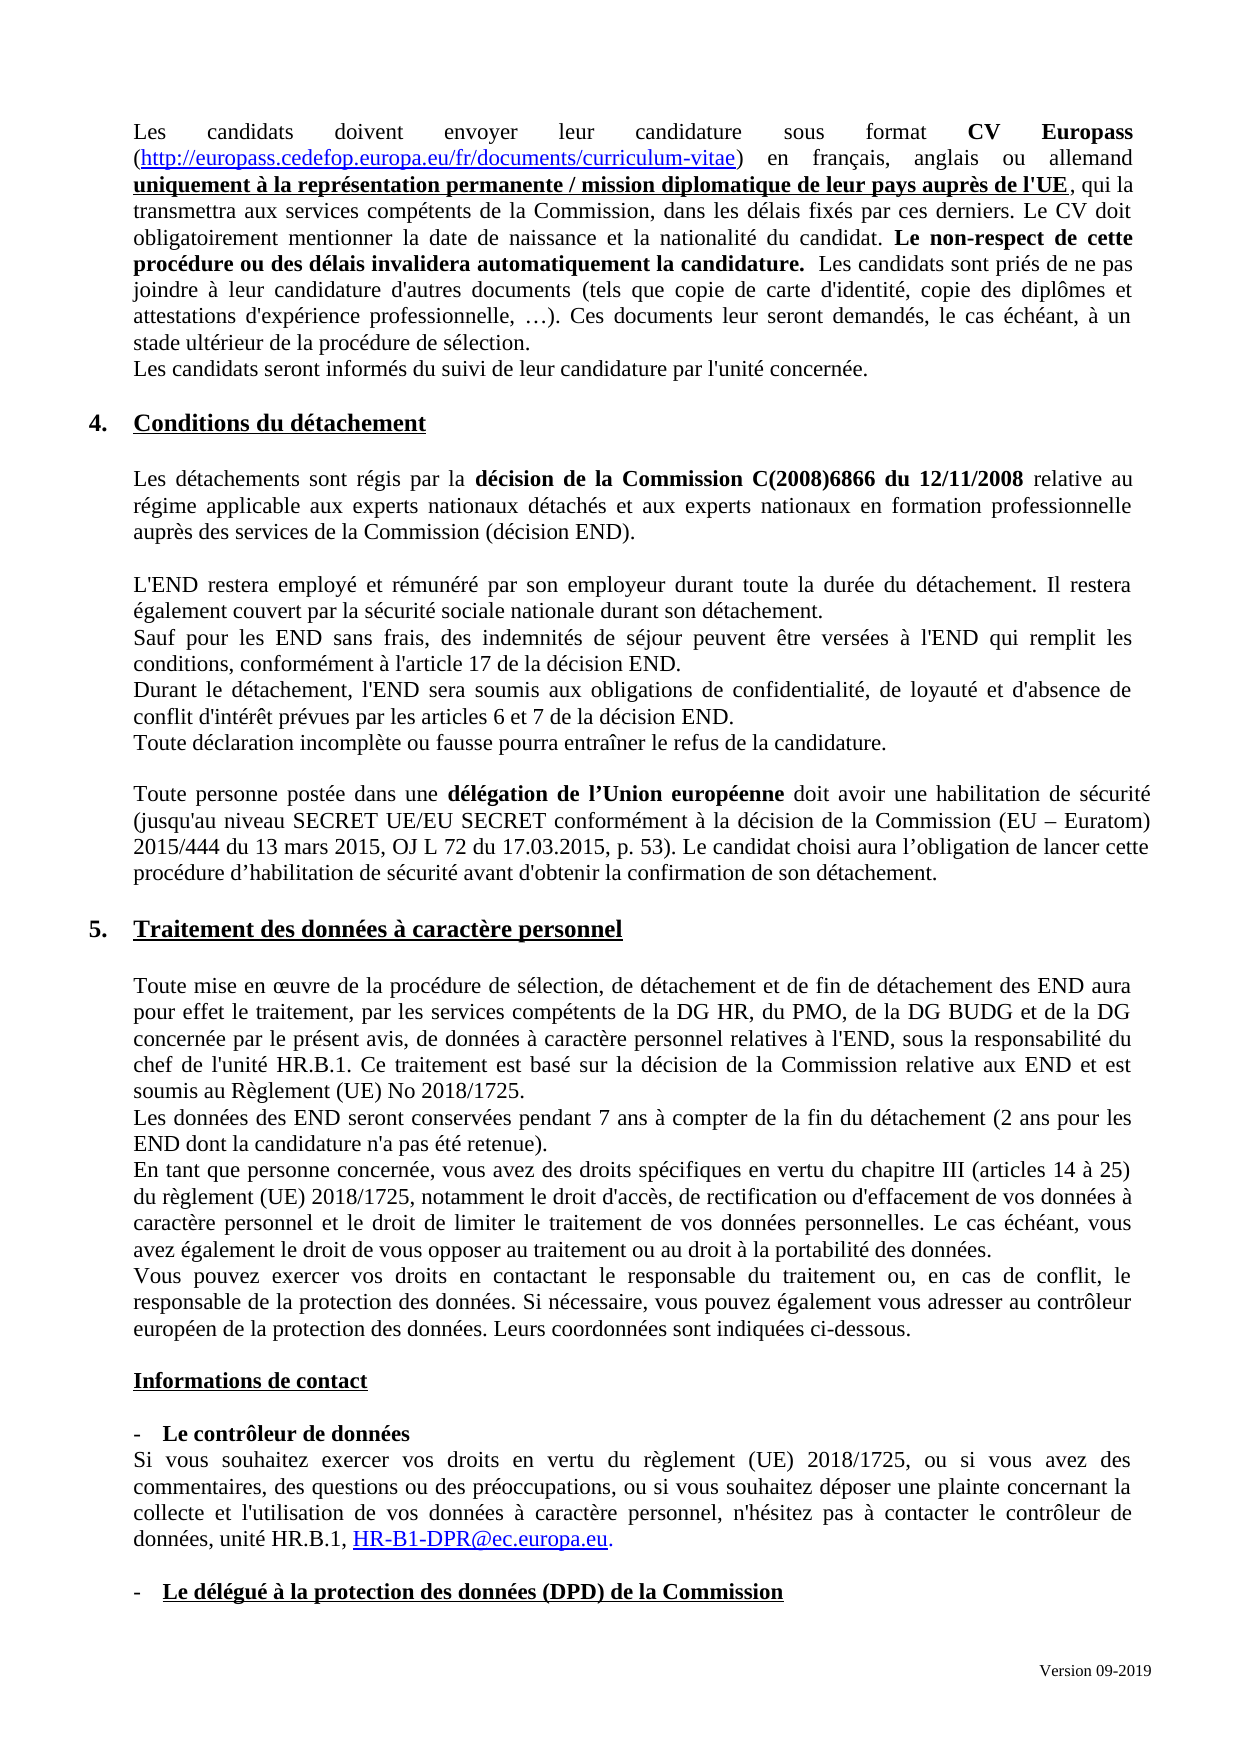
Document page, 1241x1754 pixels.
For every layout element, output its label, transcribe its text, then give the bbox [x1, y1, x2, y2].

text Toute mise en œuvre de la procédure de sélection, de détachement et de fin de détachement des END aura pour effet le traitement, par les services compétents de la DG HR, du PMO, de la DG BUDG et de la DG concernée par le présent avis, de données à caractère personnel relatives à l'END, sous la responsabilité du chef de l'unité HR.B.1. Ce traitement est basé sur la décision de la Commission relative aux END et est soumis au Règlement (UE) No 2018/1725. [133, 972, 1133, 1104]
text Les candidats seront informés du suivi de leur candidature par l'unité concernée. [133, 355, 1152, 382]
text L'END restera employé et rémunéré par son employeur durant toute la durée du détachement. Il restera également couvert par la sécurité sociale nationale durant son détachement. [133, 571, 1133, 624]
text Vous pouvez exercer vos droits en contactant le responsable du traitement ou, en cas de conflit, le responsable de la protection des données. Si nécessaire, vous pouvez également vous adresser au contrôleur européen de la protection des données. Leurs coordonnées sont indiquées ci-dessous. [133, 1262, 1133, 1341]
text 4. Conditions du détachement [89, 408, 1152, 437]
text Les candidats doivent envoyer leur candidature sous format CV Europass (http://europass.cedefop.europa.eu/fr/documents/curriculum-vitae) en français, anglais ou allemand uniquement à la représentation permanente / mission diplomatique de leur pays auprès de l'UE, qui la transmettra aux services compétents de la Commission, dans les délais fixés par ces derniers. Le CV doit obligatoirement mentionner la date de naissance et la nationalité du candidat. Le non-respect de cette procédure ou des délais invalidera automatiquement la candidature. Les candidats sont priés de ne pas joindre à leur candidature d'autres documents (tels que copie de carte d'identité, copie des diplômes et attestations d'expérience professionnelle, …). Ces documents leur seront demandés, le cas échéant, à un stade ultérieur de la procédure de sélection. [133, 118, 1133, 355]
text Toute déclaration incomplète ou fausse pourra entraîner le refus de la candidature. [133, 729, 1135, 755]
text Les données des END seront conservées pendant 7 ans à compter de la fin du détachement (2 ans pour les END dont la candidature n'a pas été retenue). [133, 1104, 1133, 1157]
text Si vous souhaitez exercer vos droits en vertu du règlement (UE) 2018/1725, ou si vous avez des commentaires, des questions ou des préoccupations, ou si vous souhaitez déposer une plainte concernant la collecte et l'utilisation de vos données à caractère personnel, n'hésitez pas à contacter le contrôleur de données, unité HR.B.1, HR-B1-DPR@ec.europa.eu. [133, 1446, 1133, 1552]
text Les détachements sont régis par la décision de la Commission C(2008)6866 du 12/11/2008 relative au régime applicable aux experts nationaux détachés et aux experts nationaux en formation professionnelle auprès des services de la Commission (décision END). [133, 466, 1133, 544]
text Informations de contact [133, 1367, 1133, 1394]
text - Le délégué à la protection des données (DPD) de la Commission [133, 1578, 1133, 1604]
text Sauf pour les END sans frais, des indemnités de séjour peuvent être versées à l'END qui remplit les conditions, conformément à l'article 17 de la décision END. [133, 624, 1133, 676]
text Toute personne postée dans une délégation de l’Union européenne doit avoir une habilitation de sécurité (jusqu'au niveau SECRET UE/EU SECRET conformément à la décision de la Commission (EU – Euratom) 2015/444 du 13 mars 2015, OJ L 72 du 17.03.2015, p. 53). Le candidat choisi aura l’obligation de lancer cette procédure d’habilitation de sécurité avant d'obtenir la confirmation de son détachement. [133, 780, 1152, 886]
text Durant le détachement, l'END sera soumis aux obligations de confidentialité, de loyauté et d'absence de conflit d'intérêt prévues par les articles 6 et 7 de la décision END. [133, 676, 1133, 729]
text En tant que personne concernée, vous avez des droits spécifiques en vertu du chapitre III (articles 14 à 25) du règlement (UE) 2018/1725, notamment le droit d'accès, de rectification ou d'effacement de vos données à caractère personnel et le droit de limiter le traitement de vos données personnelles. Le cas échéant, vous avez également le droit de vous opposer au traitement ou au droit à la portabilité des données. [133, 1157, 1133, 1262]
text 5. Traitement des données à caractère personnel [89, 914, 1152, 943]
text - Le contrôleur de données [133, 1420, 1133, 1446]
